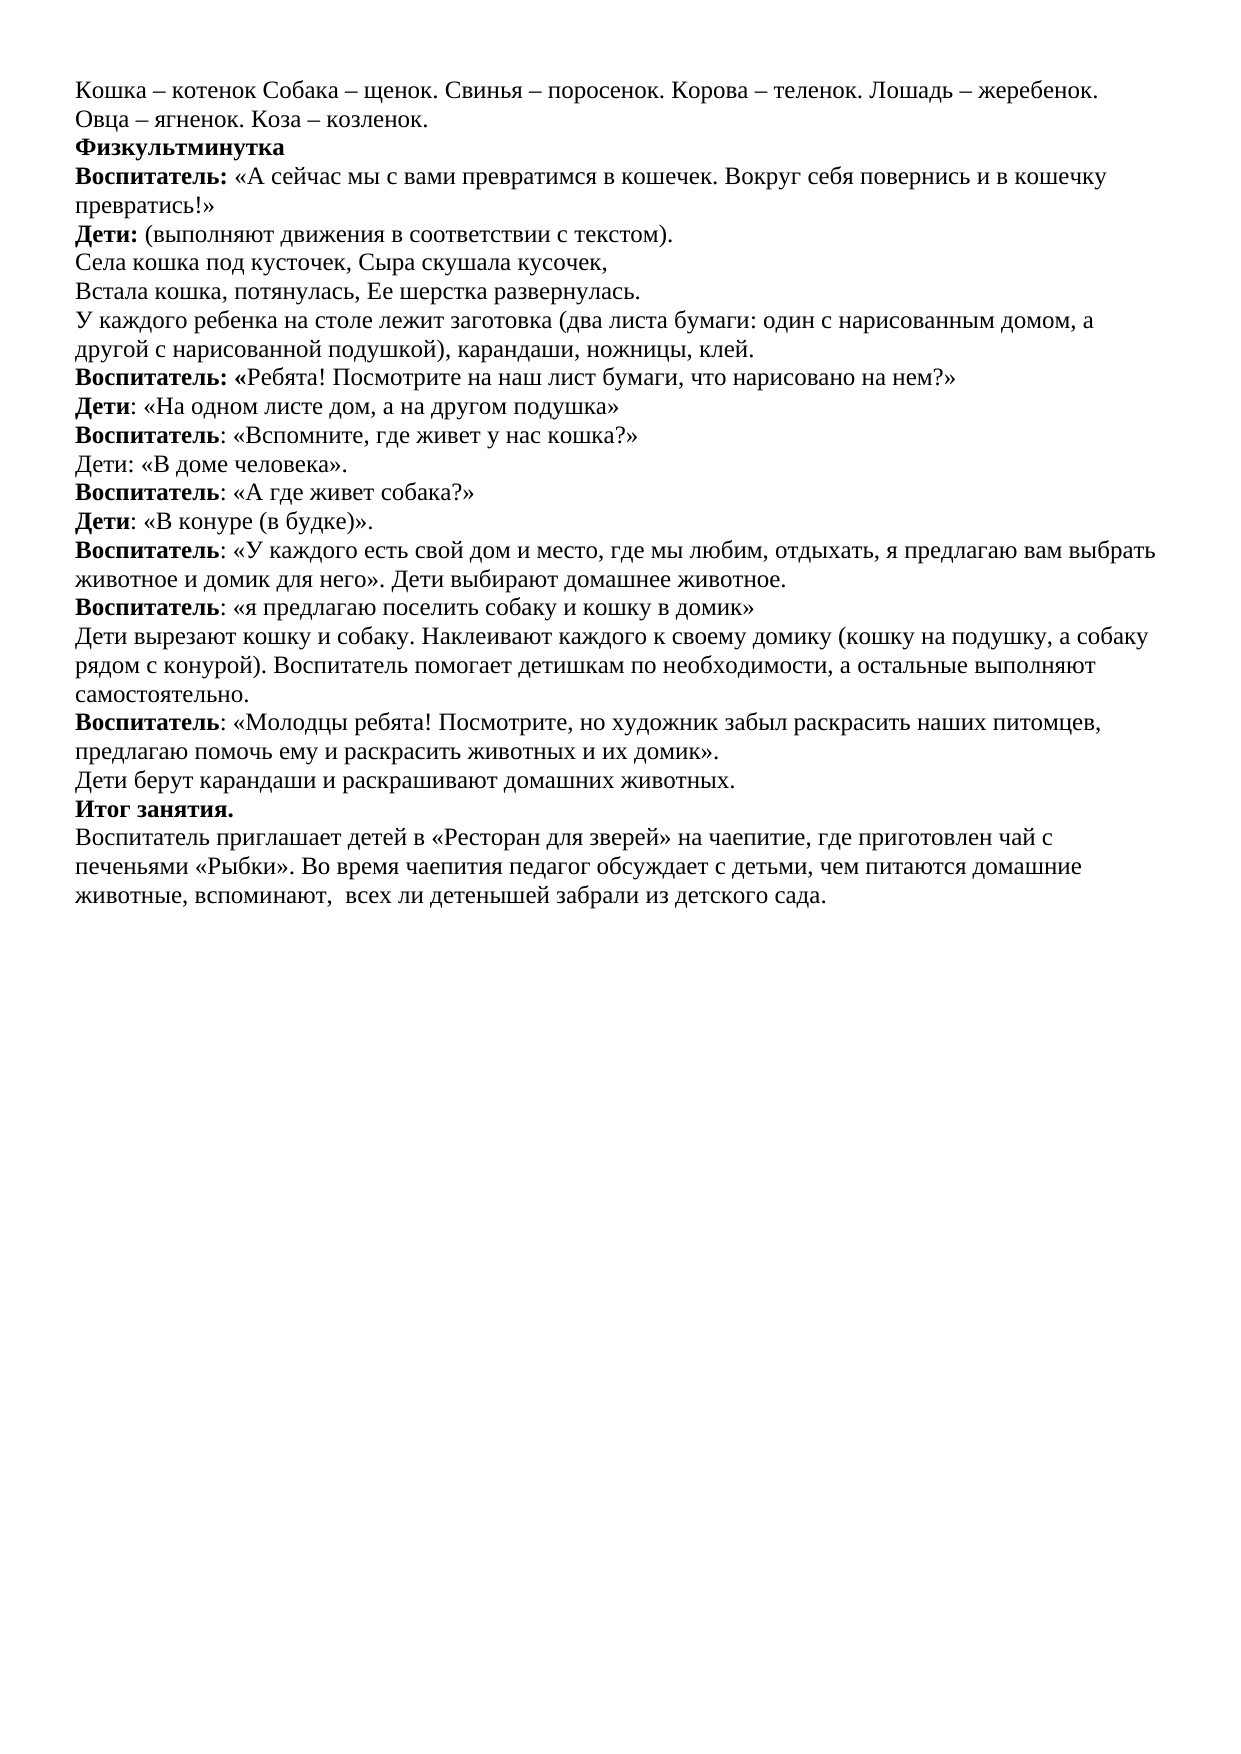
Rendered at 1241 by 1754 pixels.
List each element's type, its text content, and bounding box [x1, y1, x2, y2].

text Воспитатель: «А сейчас мы с вами превратимся в кошечек. Вокруг себя повернись и в кошечку превратись!» [75, 161, 1165, 219]
text Воспитатель: «Молодцы ребята! Посмотрите, но художник забыл раскрасить наших питомцев, предлагаю помочь ему и раскрасить животных и их домик». [75, 707, 1165, 765]
text Дети: «На одном листе дом, а на другом подушка» [75, 391, 1165, 420]
text Дети: «В доме человека». [75, 449, 1165, 477]
text Итог занятия. [75, 794, 1165, 822]
text Воспитатель приглашает детей в «Ресторан для зверей» на чаепитие, где приготовлен чай с печеньями «Рыбки». Во время чаепития педагог обсуждает с детьми, чем питаются домашние животные, вспоминают, всех ли детенышей забрали из детского сада. [75, 822, 1165, 909]
text Дети берут карандаши и раскрашивают домашних животных. [75, 765, 1165, 794]
text Дети вырезают кошку и собаку. Наклеивают каждого к своему домику (кошку на подушку, а собаку рядом с конурой). Воспитатель помогает детишкам по необходимости, а остальные выполняют самостоятельно. [75, 621, 1165, 707]
text Воспитатель: «Вспомните, где живет у нас кошка?» [75, 420, 1165, 449]
text Воспитатель: «я предлагаю поселить собаку и кошку в домик» [75, 592, 1165, 621]
text Села кошка под кусточек, Сыра скушала кусочек, Встала кошка, потянулась, Ее шерстка развернулась. [75, 247, 1165, 305]
text Дети: (выполняют движения в соответствии с текстом). [75, 219, 1165, 247]
text Воспитатель: «У каждого есть свой дом и место, где мы любим, отдыхать, я предлагаю вам выбрать животное и домик для него». Дети выбирают домашнее животное. [75, 535, 1165, 592]
text У каждого ребенка на столе лежит заготовка (два листа бумаги: один с нарисованным домом, а другой с нарисованной подушкой), карандаши, ножницы, клей. [75, 305, 1165, 362]
text Кошка – котенок Собака – щенок. Свинья – поросенок. Корова – теленок. Лошадь – жеребенок. [75, 75, 1165, 104]
text Физкультминутка [75, 132, 1165, 161]
text Овца – ягненок. Коза – козленок. [75, 104, 1165, 132]
text Воспитатель: «Ребята! Посмотрите на наш лист бумаги, что нарисовано на нем?» [75, 362, 1165, 391]
text Дети: «В конуре (в будке)». [75, 506, 1165, 535]
text Воспитатель: «А где живет собака?» [75, 477, 1165, 506]
